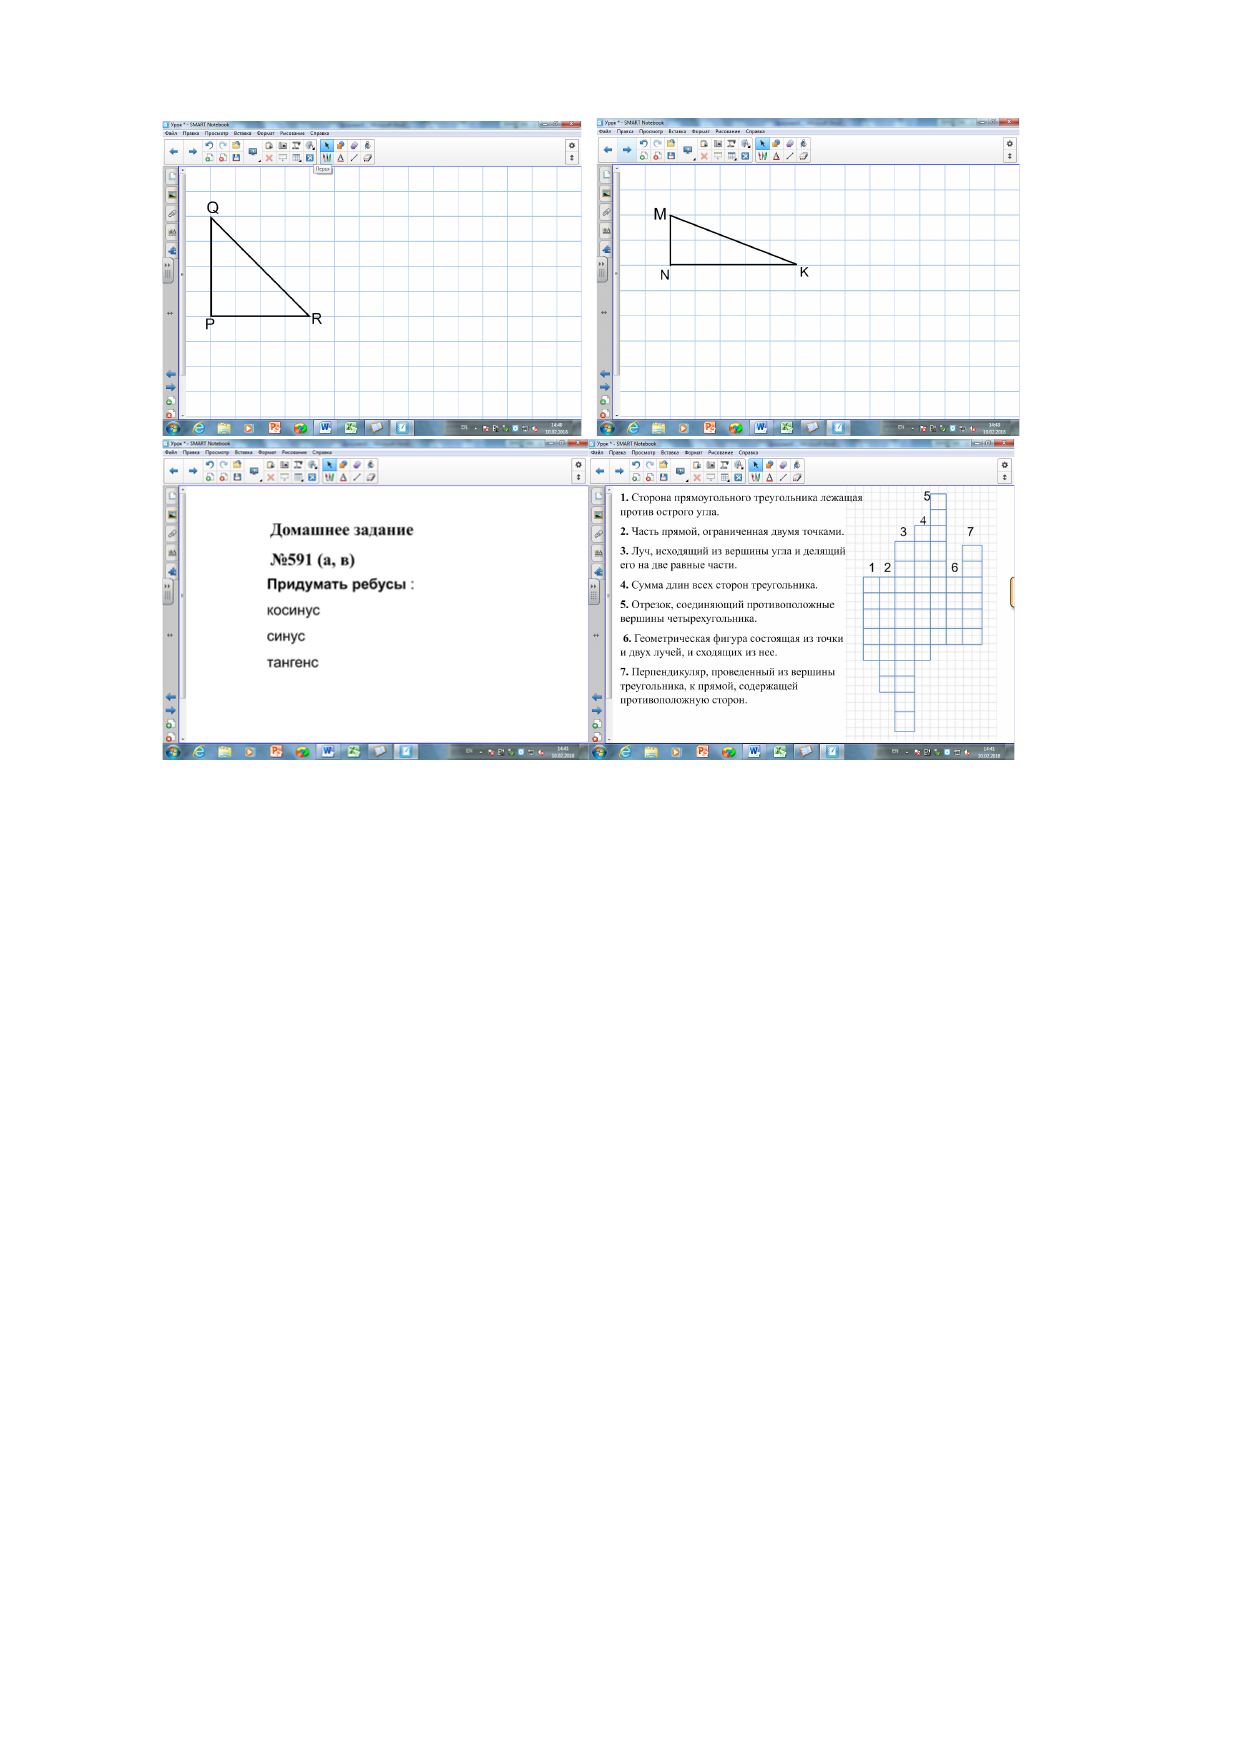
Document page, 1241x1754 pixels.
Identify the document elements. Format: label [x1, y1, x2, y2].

picture [162, 121, 582, 436]
picture [596, 118, 1020, 436]
picture [162, 439, 1015, 760]
